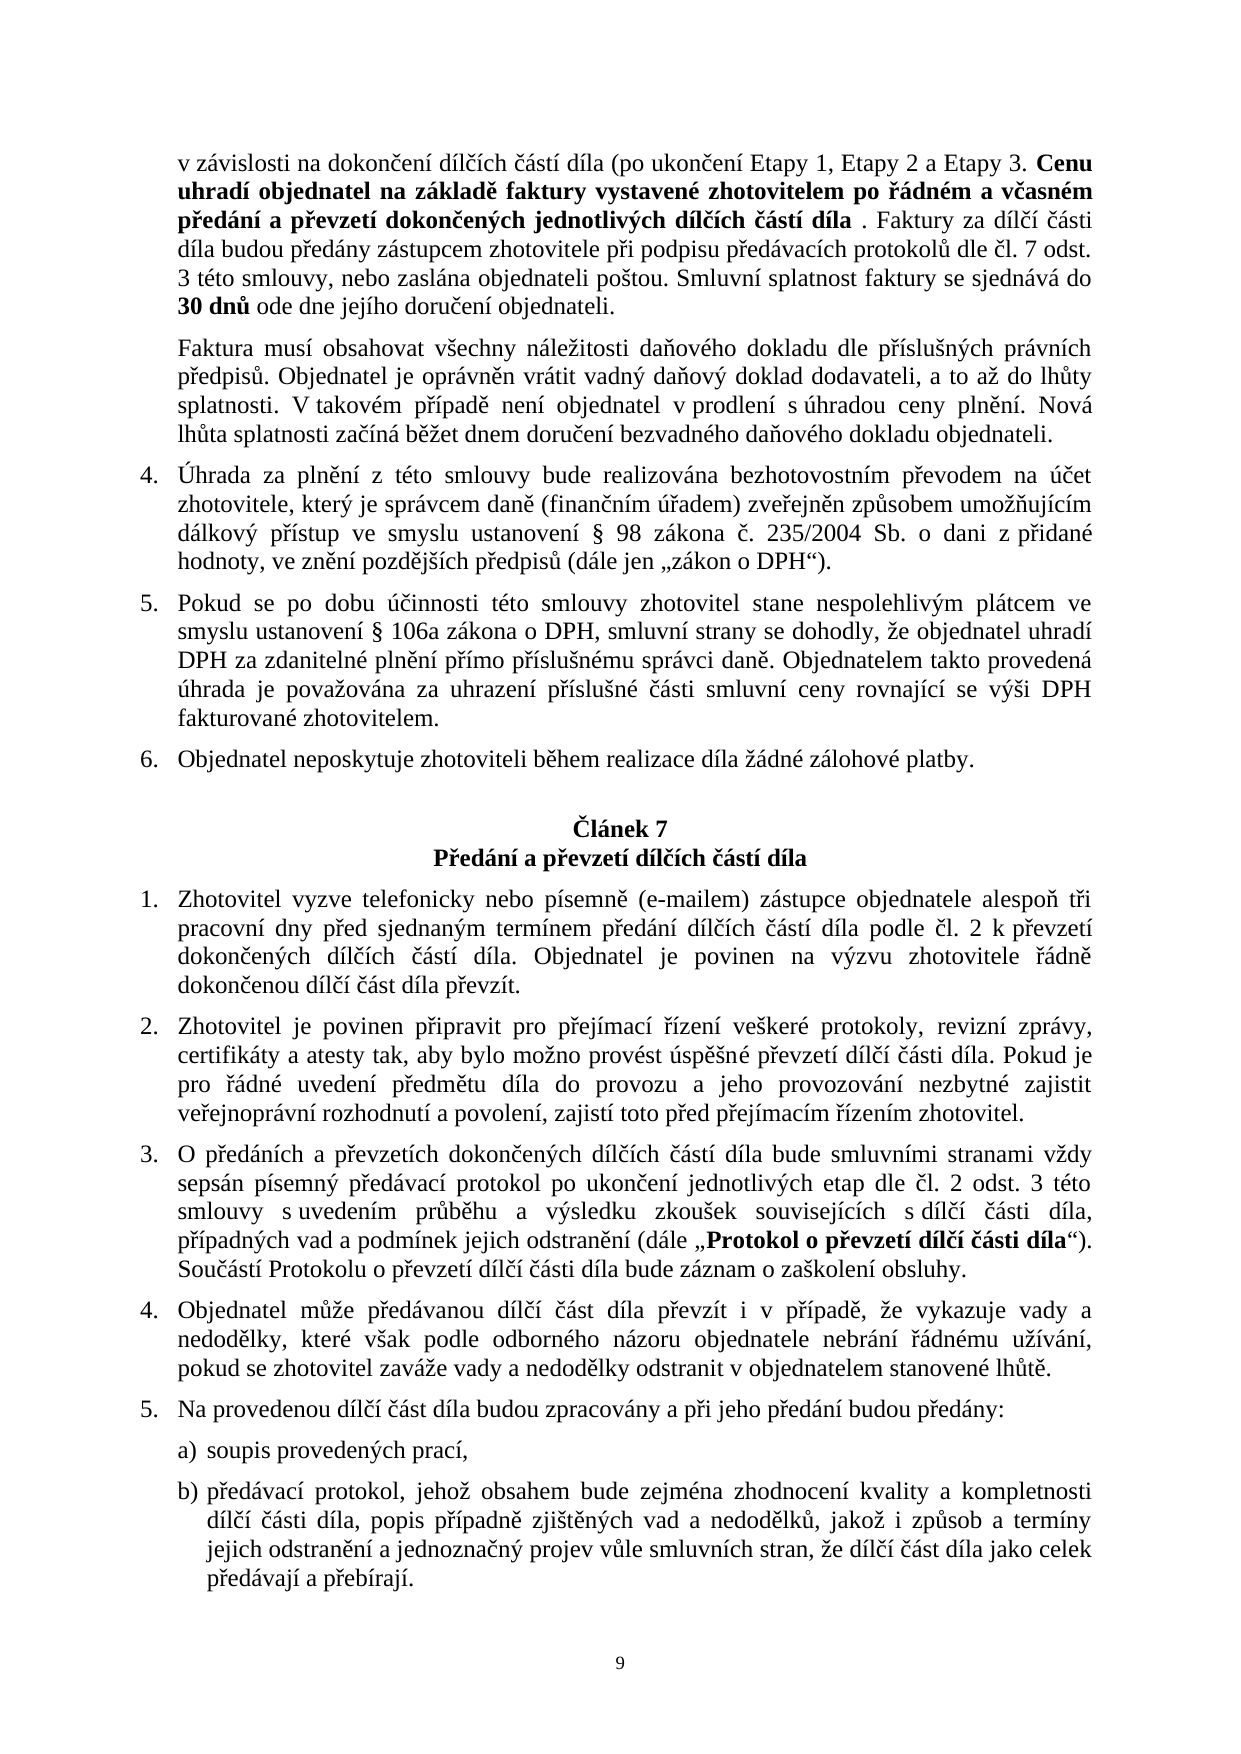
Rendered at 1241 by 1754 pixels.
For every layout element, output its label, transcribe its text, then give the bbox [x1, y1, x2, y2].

list Úhrada za plnění z této smlouvy bude realizována bezhotovostním převodem na účet zhotovitele, který je správcem daně (finančním úřadem) zveřejněn způsobem umožňujícím dálkový přístup ve smyslu ustanovení § 98 zákona č. 235/2004 Sb. o dani z přidané hodnoty, ve znění pozdějších předpisů (dále jen „zákon o DPH“). [140, 460, 1093, 575]
list předávací protokol, jehož obsahem bude zejména zhodnocení kvality a kompletnosti dílčí části díla, popis případně zjištěných vad a nedodělků, jakož i způsob a termíny jejich odstranění a jednoznačný projev vůle smluvních stran, že dílčí část díla jako celek předávají a přebírají. [177, 1476, 1093, 1591]
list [140, 148, 1093, 320]
list Pokud se po dobu účinnosti této smlouvy zhotovitel stane nespolehlivým plátcem ve smyslu ustanovení § 106a zákona o DPH, smluvní strany se dohodly, že objednatel uhradí DPH za zdanitelné plnění přímo příslušnému správci daně. Objednatelem takto provedená úhrada je považována za uhrazení příslušné části smluvní ceny rovnající se výši DPH fakturované zhotovitelem. [140, 588, 1093, 731]
list Zhotovitel vyzve telefonicky nebo písemně (e-mailem) zástupce objednatele alespoň tři pracovní dny před sjednaným termínem předání dílčích částí díla podle čl. 2 k převzetí dokončených dílčích částí díla. Objednatel je povinen na výzvu zhotovitele řádně dokončenou dílčí část díla převzít. [140, 884, 1093, 999]
list soupis provedených prací, [177, 1435, 1093, 1464]
list Zhotovitel je povinen připravit pro přejímací řízení veškeré protokoly, revizní zprávy, certifikáty a atesty tak, aby bylo možno provést úspěšné převzetí dílčí části díla. Pokud je pro řádné uvedení předmětu díla do provozu a jeho provozování nezbytné zajistit veřejnoprávní rozhodnutí a povolení, zajistí toto před přejímacím řízením zhotovitel. [140, 1011, 1093, 1126]
text Předání a převzetí dílčích částí díla [148, 843, 1093, 871]
list Objednatel neposkytuje zhotoviteli během realizace díla žádné zálohové platby. [140, 744, 1093, 773]
text Článek 7 [148, 814, 1093, 843]
text Faktura musí obsahovat všechny náležitosti daňového dokladu dle příslušných právních předpisů. Objednatel je oprávněn vrátit vadný daňový doklad dodavateli, a to až do lhůty splatnosti. V takovém případě není objednatel v prodlení s úhradou ceny plnění. Nová lhůta splatnosti začíná běžet dnem doručení bezvadného daňového dokladu objednateli. [177, 333, 1093, 448]
list Objednatel může předávanou dílčí část díla převzít i v případě, že vykazuje vady a nedodělky, které však podle odborného názoru objednatele nebrání řádnému užívání, pokud se zhotovitel zaváže vady a nedodělky odstranit v objednatelem stanovené lhůtě. [140, 1295, 1093, 1381]
list O předáních a převzetích dokončených dílčích částí díla bude smluvními stranami vždy sepsán písemný předávací protokol po ukončení jednotlivých etap dle čl. 2 odst. 3 této smlouvy s uvedením průběhu a výsledku zkoušek souvisejících s dílčí části díla, případných vad a podmínek jejich odstranění (dále „Protokol o převzetí dílčí části díla“). Součástí Protokolu o převzetí dílčí části díla bude záznam o zaškolení obsluhy. [140, 1139, 1093, 1283]
list Na provedenou dílčí část díla budou zpracovány a při jeho předání budou předány: [140, 1394, 1093, 1423]
